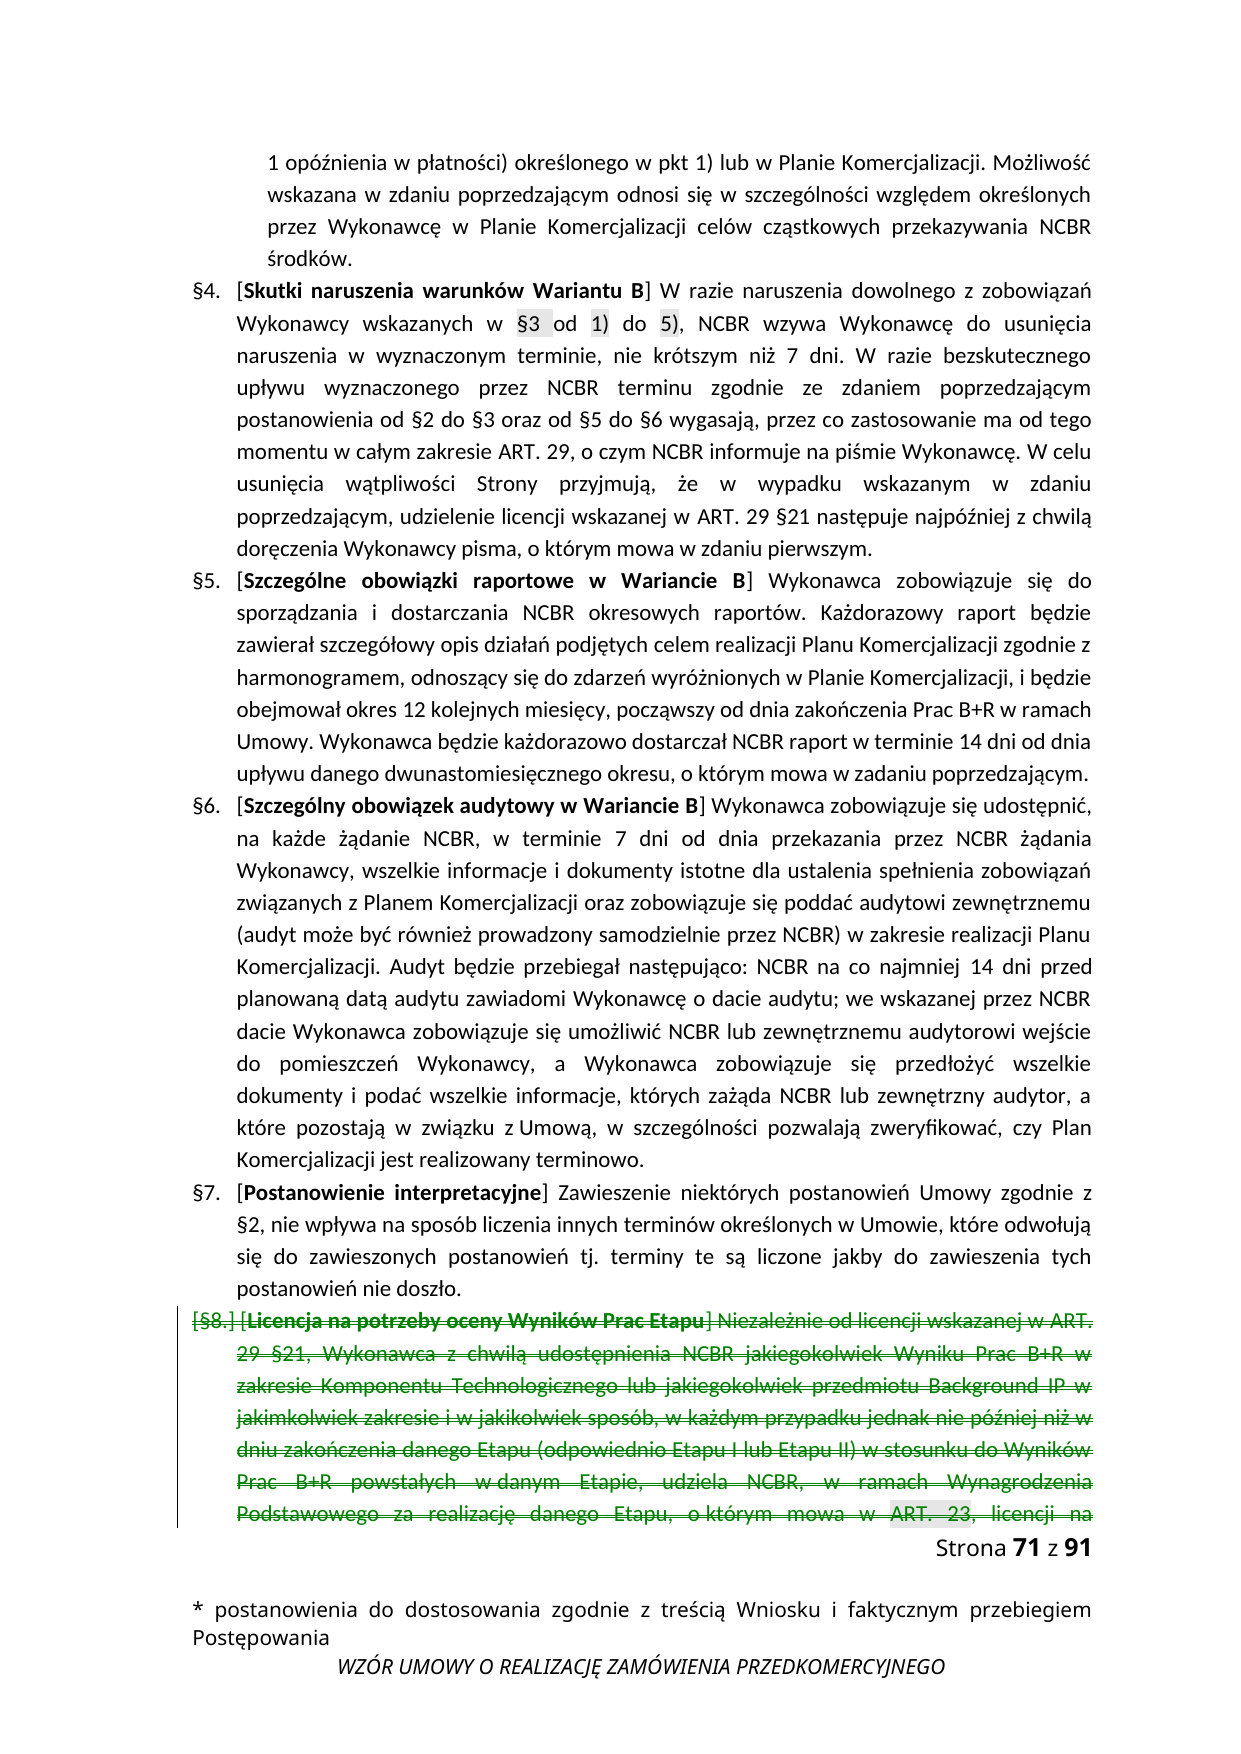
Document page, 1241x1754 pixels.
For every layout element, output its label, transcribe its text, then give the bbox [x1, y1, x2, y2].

list [Szczególny obowiązek audytowy w Wariancie B] Wykonawca zobowiązuje się udostępnić, na każde żądanie NCBR, w terminie 7 dni od dnia przekazania przez NCBR żądania Wykonawcy, wszelkie informacje i dokumenty istotne dla ustalenia spełnienia zobowiązań związanych z Planem Komercjalizacji oraz zobowiązuje się poddać audytowi zewnętrznemu (audyt może być również prowadzony samodzielnie przez NCBR) w zakresie realizacji Planu Komercjalizacji. Audyt będzie przebiegał następująco: NCBR na co najmniej 14 dni przed planowaną datą audytu zawiadomi Wykonawcę o dacie audytu; we wskazanej przez NCBR dacie Wykonawca zobowiązuje się umożliwić NCBR lub zewnętrznemu audytorowi wejście do pomieszczeń Wykonawcy, a Wykonawca zobowiązuje się przedłożyć wszelkie dokumenty i podać wszelkie informacje, których zażąda NCBR lub zewnętrzny audytor, a które pozostają w związku z Umową, w szczególności pozwalają zweryfikować, czy Plan Komercjalizacji jest realizowany terminowo. [192, 791, 1093, 1173]
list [267, 148, 1093, 272]
list [Skutki naruszenia warunków Wariantu B] W razie naruszenia dowolnego z zobowiązań Wykonawcy wskazanych w §3 od 1) do 5), NCBR wzywa Wykonawcę do usunięcia naruszenia w wyznaczonym terminie, nie krótszym niż 7 dni. W razie bezskutecznego upływu wyznaczonego przez NCBR terminu zgodnie ze zdaniem poprzedzającym postanowienia od §2 do §3 oraz od §5 do §6 wygasają, przez co zastosowanie ma od tego momentu w całym zakresie ART. 29, o czym NCBR informuje na piśmie Wykonawcę. W celu usunięcia wątpliwości Strony przyjmują, że w wypadku wskazanym w zdaniu poprzedzającym, udzielenie licencji wskazanej w ART. 29 §21 następuje najpóźniej z chwilą doręczenia Wykonawcy pisma, o którym mowa w zdaniu pierwszym. [192, 276, 1093, 562]
list [Szczególne obowiązki raportowe w Wariancie B] Wykonawca zobowiązuje się do sporządzania i dostarczania NCBR okresowych raportów. Każdorazowy raport będzie zawierał szczegółowy opis działań podjętych celem realizacji Planu Komercjalizacji zgodnie z harmonogramem, odnoszący się do zdarzeń wyróżnionych w Planie Komercjalizacji, i będzie obejmował okres 12 kolejnych miesięcy, począwszy od dnia zakończenia Prac B+R w ramach Umowy. Wykonawca będzie każdorazowo dostarczał NCBR raport w terminie 14 dni od dnia upływu danego dwunastomiesięcznego okresu, o którym mowa w zadaniu poprzedzającym. [192, 566, 1093, 787]
list [Postanowienie interpretacyjne] Zawieszenie niektórych postanowień Umowy zgodnie z §2, nie wpływa na sposób liczenia innych terminów określonych w Umowie, które odwołują się do zawieszonych postanowień tj. terminy te są liczone jakby do zawieszenia tych postanowień nie doszło. [192, 1178, 1093, 1302]
